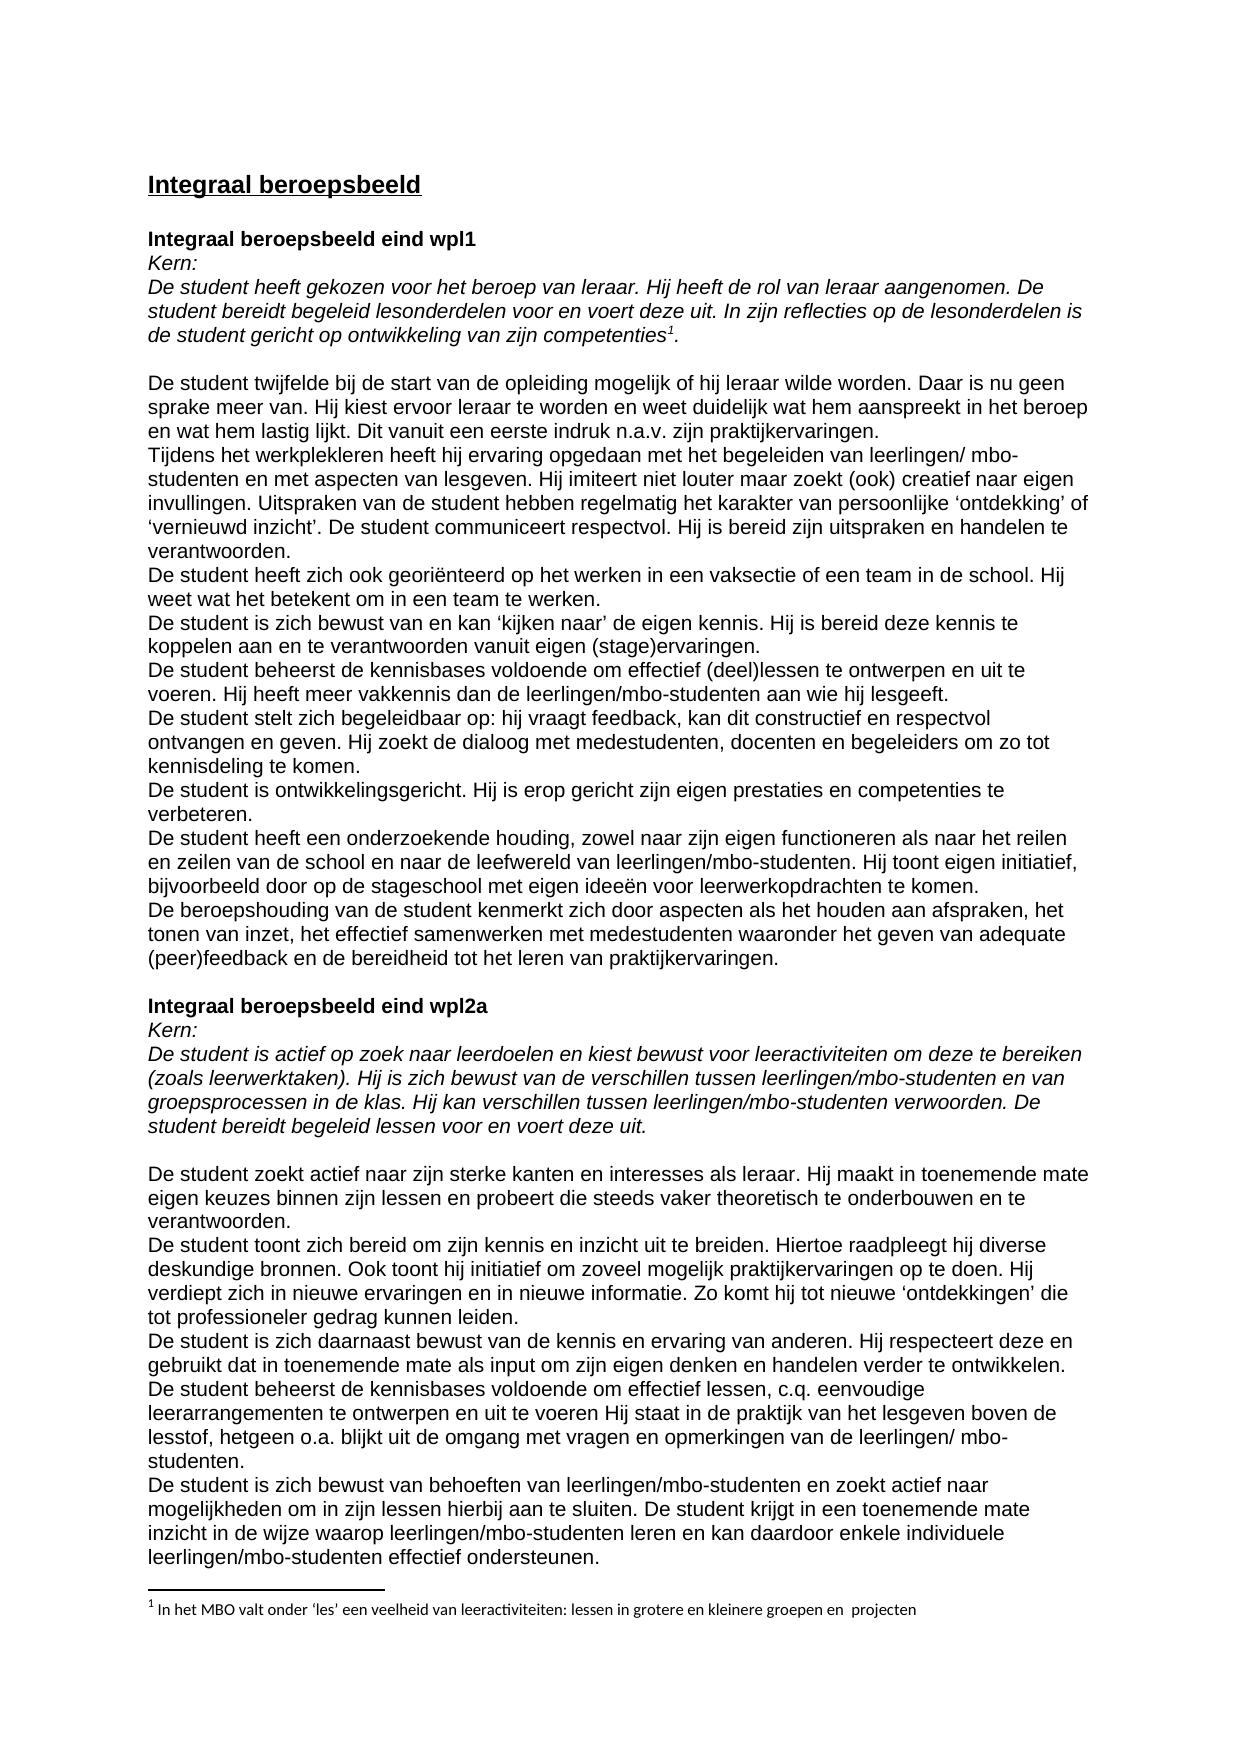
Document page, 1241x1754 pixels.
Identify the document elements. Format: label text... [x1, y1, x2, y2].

text Kern: [148, 1018, 1093, 1042]
text De student stelt zich begeleidbaar op: hij vraagt feedback, kan dit constructief en respectvol ontvangen en geven. Hij zoekt de dialoog met medestudenten, docenten en begeleiders om zo tot kennisdeling te komen. De student is ontwikkelingsgericht. Hij is erop gericht zijn eigen prestaties en competenties te verbeteren. De student heeft een onderzoekende houding, zowel naar zijn eigen functioneren als naar het reilen en zeilen van de school en naar de leefwereld van leerlingen/mbo-studenten. Hij toont eigen initiatief, bijvoorbeeld door op de stageschool met eigen ideeën voor leerwerkopdrachten te komen. De beroepshouding van de student kenmerkt zich door aspecten als het houden aan afspraken, het tonen van inzet, het effectief samenwerken met medestudenten waaronder het geven van adequate (peer)feedback en de bereidheid tot het leren van praktijkervaringen. [148, 706, 1093, 970]
text Integraal beroepsbeeld eind wpl1 Kern: [148, 227, 1093, 275]
text Integraal beroepsbeeld [148, 169, 1093, 198]
text De student heeft gekozen voor het beroep van leraar. Hij heeft de rol van leraar aangenomen. De student bereidt begeleid lesonderdelen voor en voert deze uit. In zijn reflecties op de lesonderdelen is de student gericht op ontwikkeling van zijn competenties. [148, 275, 1093, 347]
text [148, 1137, 1093, 1569]
subtitle Integraal beroepsbeeld eind wpl2a [148, 994, 1093, 1018]
text De student twijfelde bij de start van de opleiding mogelijk of hij leraar wilde worden. Daar is nu geen sprake meer van. Hij kiest ervoor leraar te worden en weet duidelijk wat hem aanspreekt in het beroep en wat hem lastig lijkt. Dit vanuit een eerste indruk n.a.v. zijn praktijkervaringen. Tijdens het werkplekleren heeft hij ervaring opgedaan met het begeleiden van leerlingen/ mbo-studenten en met aspecten van lesgeven. Hij imiteert niet louter maar zoekt (ook) creatief naar eigen invullingen. Uitspraken van de student hebben regelmatig het karakter van persoonlijke ‘ontdekking’ of ‘vernieuwd inzicht’. De student communiceert respectvol. Hij is bereid zijn uitspraken en handelen te verantwoorden. De student heeft zich ook georiënteerd op het werken in een vaksectie of een team in de school. Hij weet wat het betekent om in een team te werken. De student is zich bewust van en kan ‘kijken naar’ de eigen kennis. Hij is bereid deze kennis te koppelen aan en te verantwoorden vanuit eigen (stage)ervaringen. De student beheerst de kennisbases voldoende om effectief (deel)lessen te ontwerpen en uit te voeren. Hij heeft meer vakkennis dan de leerlingen/mbo-studenten aan wie hij lesgeeft. [148, 371, 1093, 706]
text De student is actief op zoek naar leerdoelen en kiest bewust voor leeractiviteiten om deze te bereiken (zoals leerwerktaken). Hij is zich bewust van de verschillen tussen leerlingen/mbo-studenten en van groepsprocessen in de klas. Hij kan verschillen tussen leerlingen/mbo-studenten verwoorden. De student bereidt begeleid lessen voor en voert deze uit. [148, 1042, 1093, 1137]
